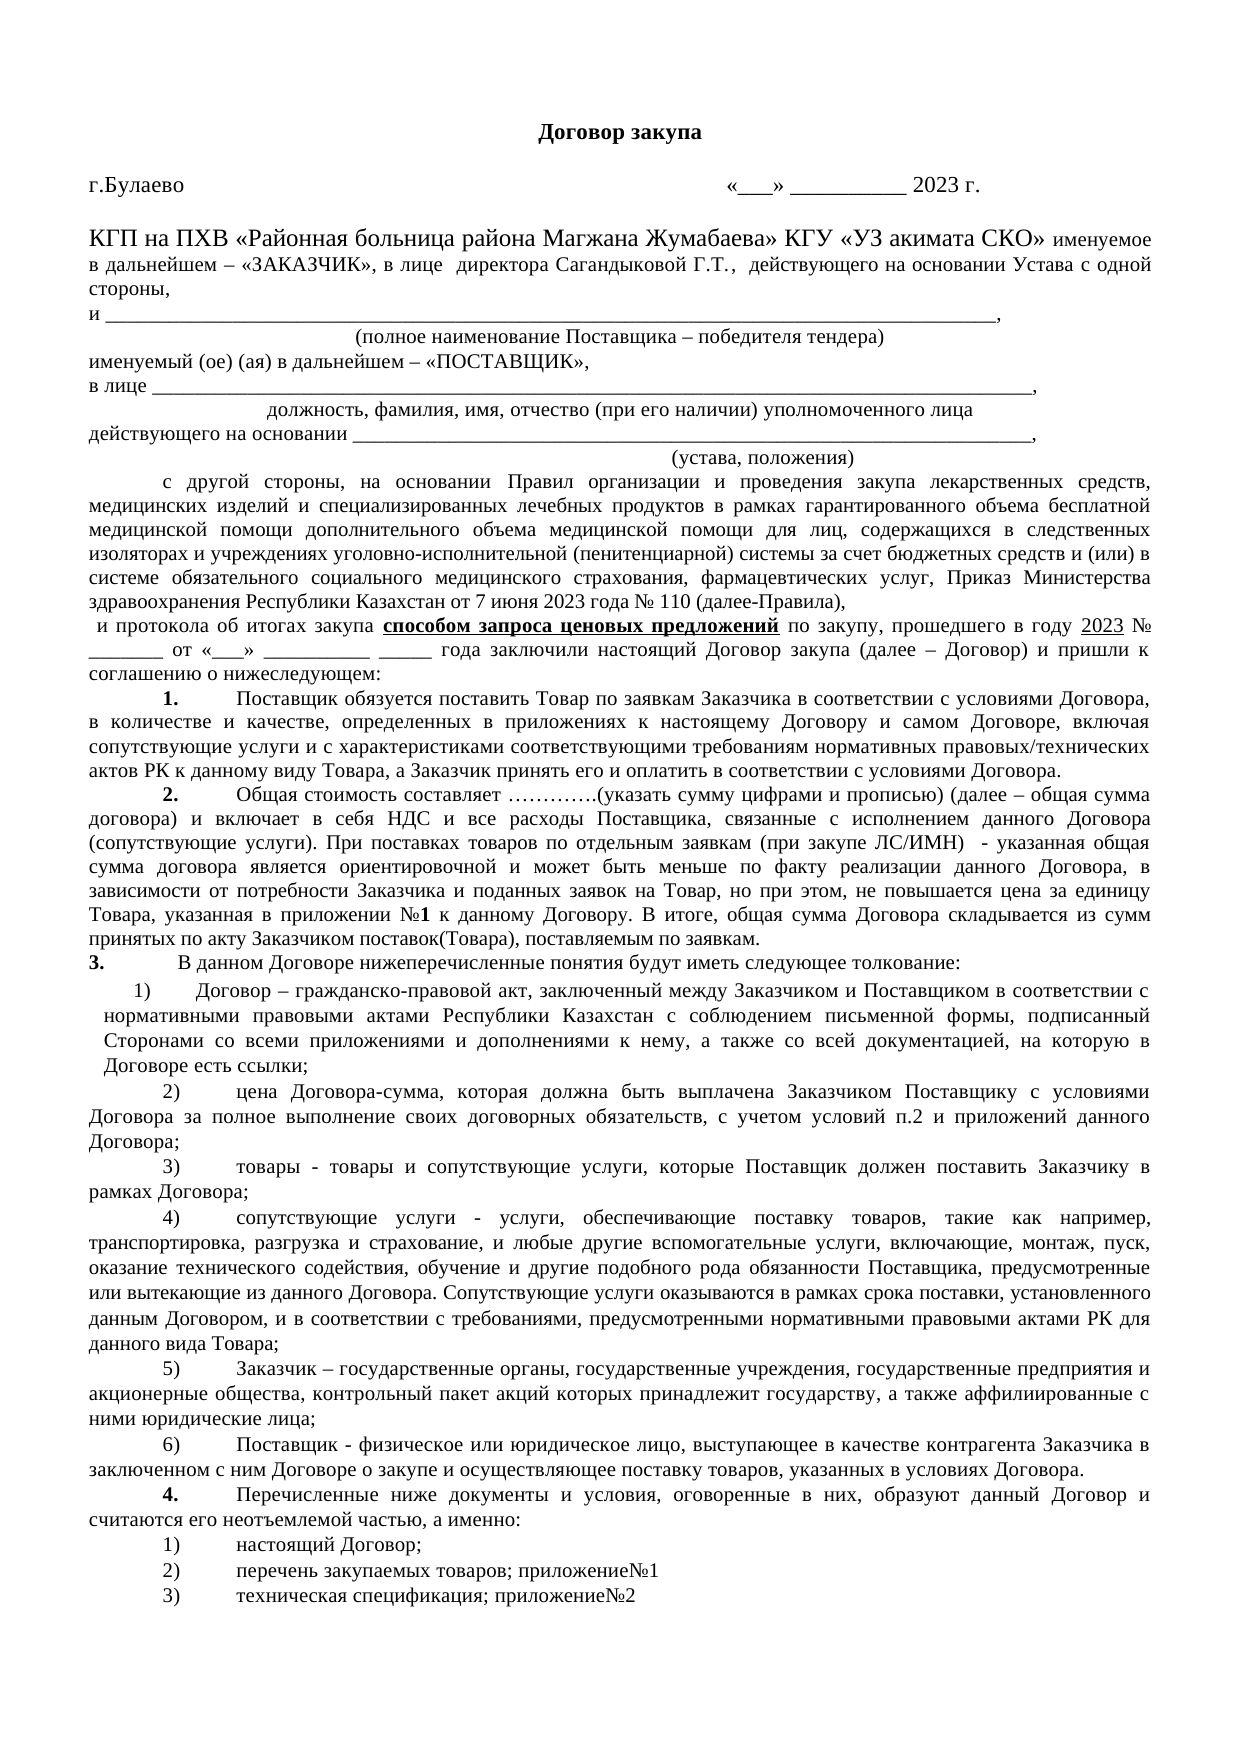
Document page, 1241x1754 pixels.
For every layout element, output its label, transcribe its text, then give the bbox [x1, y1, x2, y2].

list настоящий Договор; [89, 1532, 1152, 1556]
list товары - товары и сопутствующие услуги, которые Поставщик должен поставить Заказчику в рамках Договора; [89, 1154, 1152, 1203]
list перечень закупаемых товаров; приложение№1 [89, 1557, 1152, 1582]
list Общая стоимость составляет ………….(указать сумму цифрами и прописью) (далее – общая сумма договора) и включает в себя НДС и все расходы Поставщика, связанные с исполнением данного Договора (сопутствующие услуги). При поставках товаров по отдельным заявкам (при закупе ЛС/ИМН) - указанная общая сумма договора является ориентировочной и может быть меньше по факту реализации данного Договора, в зависимости от потребности Заказчика и поданных заявок на Товар, но при этом, не повышается цена за единицу Товара, указанная в приложении №1 к данному Договору. В итоге, общая сумма Договора складывается из сумм принятых по акту Заказчиком поставок(Товара), поставляемым по заявкам. [89, 782, 1152, 950]
list сопутствующие услуги - услуги, обеспечивающие поставку товаров, такие как например, транспортировка, разгрузка и страхование, и любые другие вспомогательные услуги, включающие, монтаж, пуск, оказание технического содействия, обучение и другие подобного рода обязанности Поставщика, предусмотренные или вытекающие из данного Договора. Сопутствующие услуги оказываются в рамках срока поставки, установленного данным Договором, и в соответствии с требованиями, предусмотренными нормативными правовыми актами РК для данного вида Товара; [89, 1204, 1152, 1355]
list техническая спецификация; приложение№2 [89, 1583, 1152, 1607]
text именуемый (ое) (ая) в дальнейшем – «ПОСТАВЩИК», [89, 348, 1152, 373]
list В данном Договоре нижеперечисленные понятия будут иметь следующее толкование: [89, 950, 1152, 974]
list Поставщик - физическое или юридическое лицо, выступающее в качестве контрагента Заказчика в заключенном с ним Договоре о закупе и осуществляющее поставку товаров, указанных в условиях Договора. [89, 1431, 1152, 1481]
text КГП на ПХВ «Районная больница района Магжана Жумабаева» КГУ «УЗ акимата СКО» именуемое в дальнейшем – «ЗАКАЗЧИК», в лице директора Сагандыковой Г.Т., действующего на основании Устава с одной стороны, [89, 197, 1152, 300]
list Поставщик обязуется поставить Товар по заявкам Заказчика в соответствии с условиями Договора, в количестве и качестве, определенных в приложениях к настоящему Договору и самом Договоре, включая сопутствующие услуги и с характеристиками соответствующими требованиям нормативных правовых/технических актов РК к данному виду Товара, а Заказчик принять его и оплатить в соответствии с условиями Договора. [89, 685, 1152, 782]
text (устава, положения) [89, 445, 1152, 469]
list Заказчик – государственные органы, государственные учреждения, государственные предприятия и акционерные общества, контрольный пакет акций которых принадлежит государству, а также аффилиированные с ними юридические лица; [89, 1356, 1152, 1430]
text должность, фамилия, имя, отчество (при его наличии) уполномоченного лица [89, 397, 1152, 421]
text (полное наименование Поставщика – победителя тендера) [89, 324, 1152, 348]
text действующего на основании ________________________________________________________________, [89, 421, 1152, 445]
list Договор – гражданско-правовой акт, заключенный между Заказчиком и Поставщиком в соответствии с нормативными правовыми актами Республики Казахстан с соблюдением письменной формы, подписанный Сторонами со всеми приложениями и дополнениями к нему, а также со всей документацией, на которую в Договоре есть ссылки; [103, 978, 1152, 1077]
text и протокола об итогах закупа способом запроса ценовых предложений по закупу, прошедшего в году 2023 № _______ от «___» __________ _____ года заключили настоящий Договор закупа (далее – Договор) и пришли к соглашению о нижеследующем: [89, 613, 1152, 685]
text с другой стороны, на основании Правил организации и проведения закупа лекарственных средств, медицинских изделий и специализированных лечебных продуктов в рамках гарантированного объема бесплатной медицинской помощи дополнительного объема медицинской помощи для лиц, содержащихся в следственных изоляторах и учреждениях уголовно-исполнительной (пенитенциарной) системы за счет бюджетных средств и (или) в системе обязательного социального медицинского страхования, фармацевтических услуг, Приказ Министерства здравоохранения Республики Казахстан от 7 июня 2023 года № 110 (далее-Правила), [89, 469, 1152, 613]
text в лице ___________________________________________________________________________________, [89, 373, 1152, 397]
text г.Булаево «___» __________ 2023 г. [89, 171, 1152, 197]
list Перечисленные ниже документы и условия, оговоренные в них, образуют данный Договор и считаются его неотъемлемой частью, а именно: [89, 1482, 1152, 1531]
text и ____________________________________________________________________________________, [89, 300, 1152, 324]
text Договор закупа [89, 118, 1152, 144]
list цена Договора-сумма, которая должна быть выплачена Заказчиком Поставщику с условиями Договора за полное выполнение своих договорных обязательств, с учетом условий п.2 и приложений данного Договора; [89, 1078, 1152, 1153]
